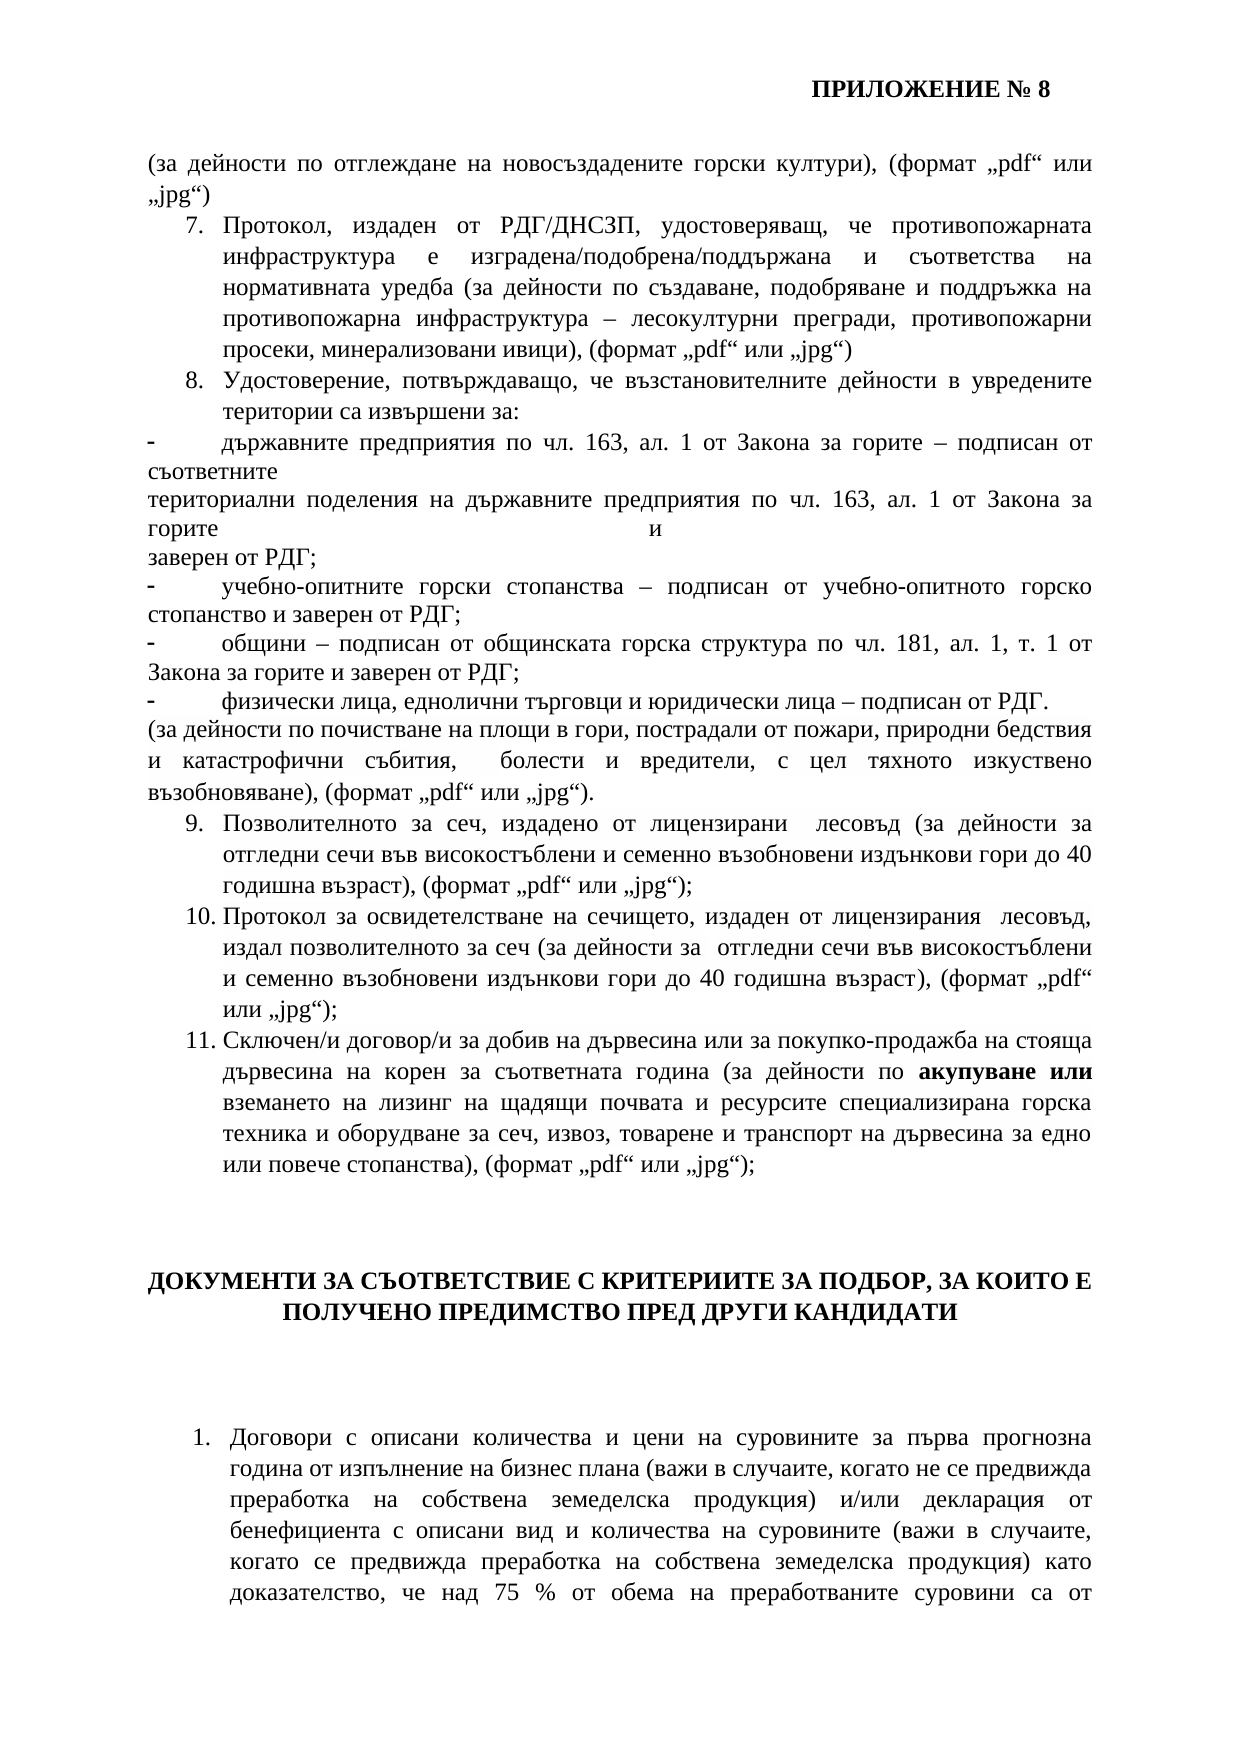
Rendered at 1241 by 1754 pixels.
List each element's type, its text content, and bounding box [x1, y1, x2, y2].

list Протокол за освидетелстване на сечището, издаден от лицензирания лесовъд, издал позволителното за сеч (за дейности за отгледни сечи във високостъблени и семенно възобновени издънкови гори до 40 годишна възраст), (формат „рdf“ или „jpg“); [185, 901, 1093, 1023]
list Удостоверение, потвърждаващо, че възстановителните дейности в увредените територии са извършени за: [185, 365, 1093, 425]
text (за дейности по отглеждане на новосъздадените горски култури), (формат „рdf“ или „jpg“) [148, 148, 1093, 207]
list Сключен/и договор/и за добив на дървесина или за покупко-продажба на стояща дървесина на корен за съответната година (за дейности по акупуване или вземането на лизинг на щадящи почвата и ресурсите специализирана горска техника и оборудване за сеч, извоз, товарене и транспорт на дървесина за едно или повече стопанства), (формат „рdf“ или „jpg“); [185, 1025, 1093, 1178]
list Протокол, издаден от РДГ/ДНСЗП, удостоверяващ, че противопожарната инфраструктура е изградена/подобрена/поддържана и съответства на нормативната уредба (за дейности по създаване, подобряване и поддръжка на противопожарна инфраструктура – лесокултурни прегради, противопожарни просеки, минерализовани ивици), (формат „рdf“ или „jpg“) [185, 210, 1093, 363]
text (за дейности по почистване на площи в гори, пострадали от пожари, природни бедствия и катастрофични събития, болести и вредители, с цел тяхното изкуствено възобновяване), (формат „рdf“ или „jpg“). [148, 743, 1093, 805]
list Позволителното за сеч, издадено от лицензирани лесовъд (за дейности за отгледни сечи във високостъблени и семенно възобновени издънкови гори до 40 годишна възраст), (формат „рdf“ или „jpg“); [185, 808, 1093, 898]
list общини – подписан от общинската горска структура по чл. 181, ал. 1, т. 1 от Закона за горите и заверен от РДГ; [147, 628, 1093, 686]
list физически лица, еднолични търговци и юридически лица – подписан от РДГ. [147, 686, 1093, 714]
text ДОКУМЕНТИ ЗА СЪОТВЕТСТВИЕ С КРИТЕРИИТЕ ЗА ПОДБОР, ЗА КОИТО Е ПОЛУЧЕНО ПРЕДИМСТВО ПРЕД ДРУГИ КАНДИДАТИ [148, 1266, 1093, 1326]
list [192, 1422, 1093, 1606]
list учебно-опитните горски стопанства – подписан от учебно-опитното горско стопанство и заверен от РДГ; [147, 571, 1093, 628]
list държавните предприятия по чл. 163, ал. 1 от Закона за горите – подписан от съответните териториални поделения на държавните предприятия по чл. 163, ал. 1 от Закона за горите и заверен от РДГ; [147, 427, 1093, 571]
